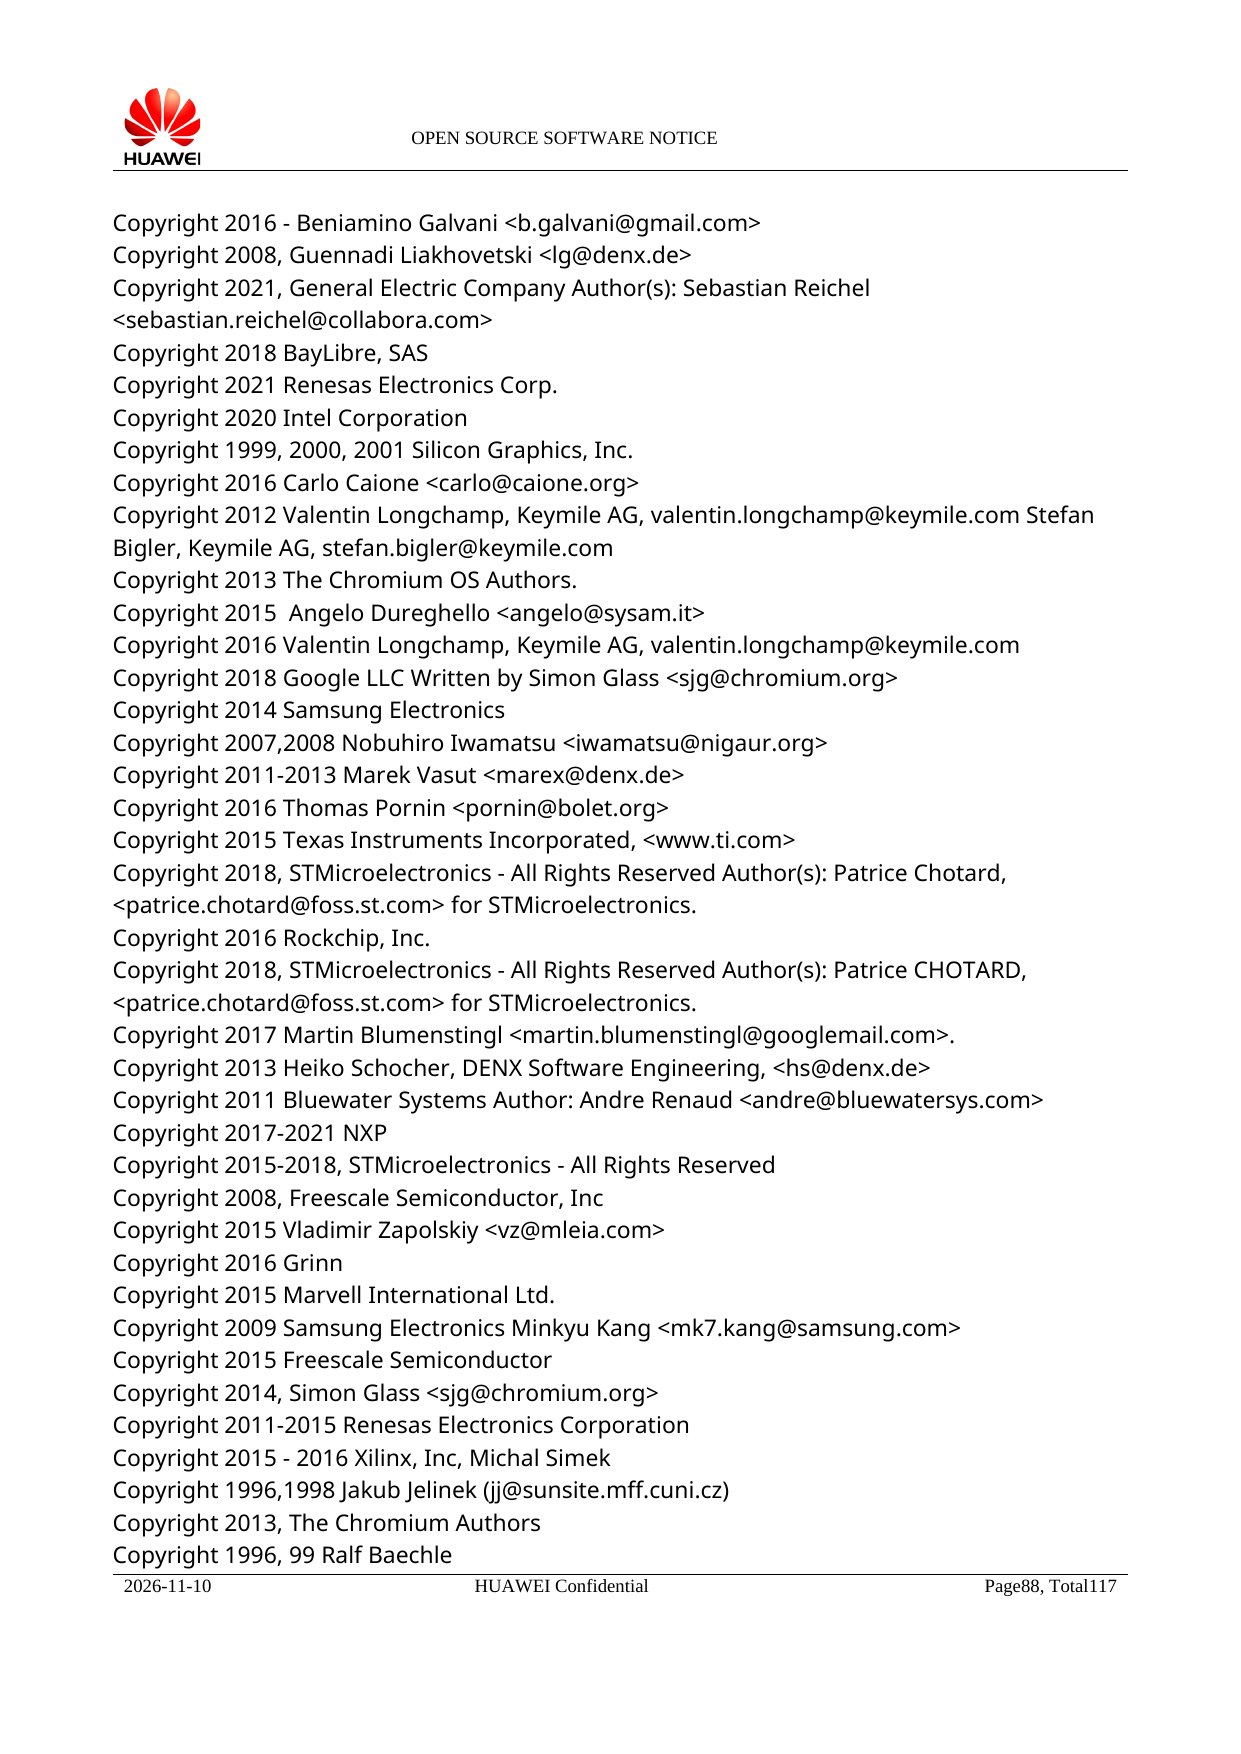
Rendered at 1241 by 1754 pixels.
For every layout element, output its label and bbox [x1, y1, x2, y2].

picture [124, 88, 201, 165]
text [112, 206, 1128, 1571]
